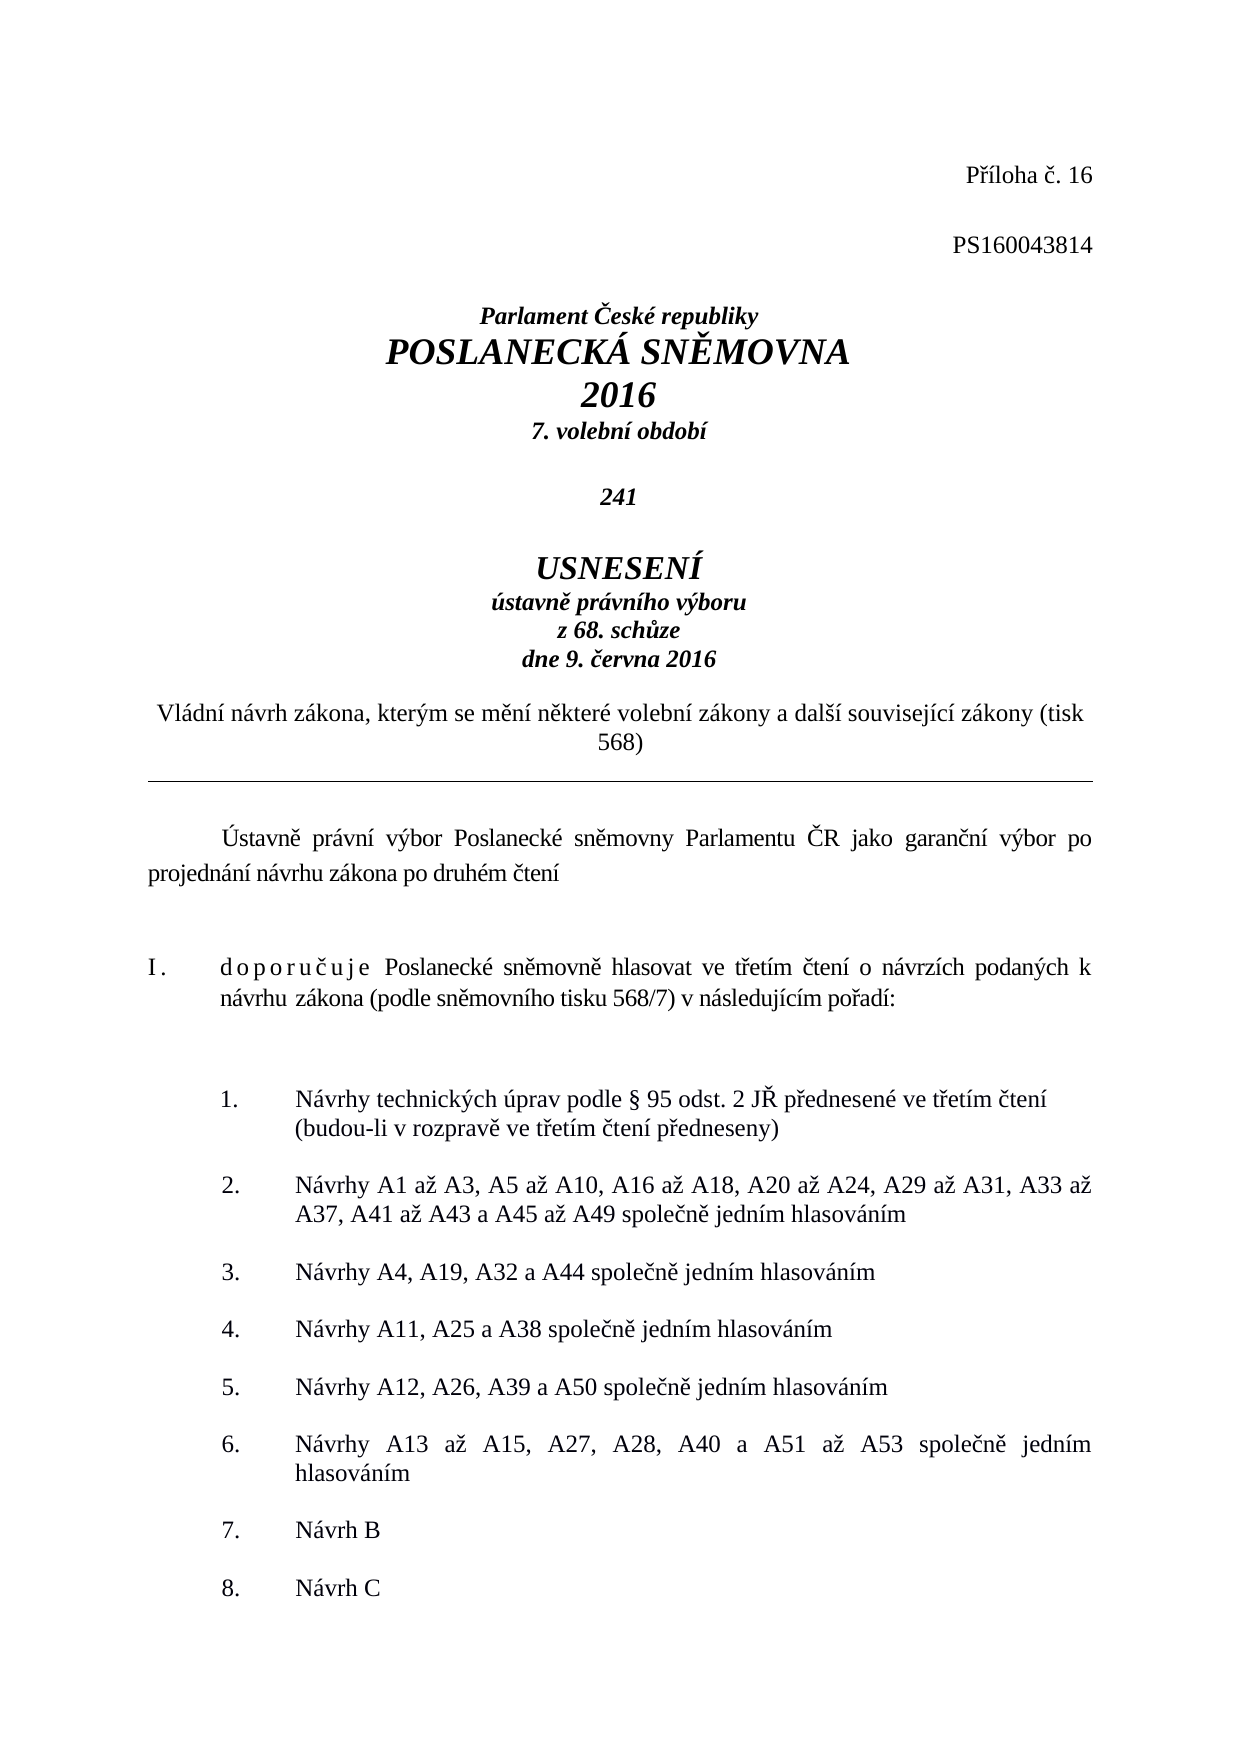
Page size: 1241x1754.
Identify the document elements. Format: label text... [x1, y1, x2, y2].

text 8. Návrh C [148, 1573, 1093, 1602]
text dne 9. června 2016 [148, 644, 1093, 673]
text 2. Návrhy A1 až A3, A5 až A10, A16 až A18, A20 až A24, A29 až A31, A33 až A37, A41 až A43 a A45 až A49 společně jedním hlasováním [221, 1170, 1093, 1228]
text 2016 [148, 373, 1093, 416]
text 6. Návrhy A13 až A15, A27, A28, A40 a A51 až A53 společně jedním hlasováním [221, 1429, 1093, 1487]
text 7. Návrh B [148, 1515, 1093, 1544]
text PS160043814 [148, 231, 1093, 259]
text Příloha č. 16 [148, 160, 1093, 189]
text POSLANECKÁ SNĚMOVNA [148, 330, 1093, 373]
text 5. Návrhy A12, A26, A39 a A50 společně jedním hlasováním [148, 1372, 1093, 1400]
text ústavně právního výboru [148, 587, 1093, 616]
text 3. Návrhy A4, A19, A32 a A44 společně jedním hlasováním [148, 1257, 1093, 1285]
text 4. Návrhy A11, A25 a A38 společně jedním hlasováním [148, 1314, 1093, 1343]
text 1. Návrhy technických úprav podle § 95 odst. 2 JŘ přednesené ve třetím čtení [148, 1084, 1093, 1113]
text Vládní návrh zákona, kterým se mění některé volební zákony a další související zákony (tisk 568) [148, 698, 1093, 781]
text 241 [148, 482, 1093, 511]
text Parlament České republiky [148, 301, 1093, 330]
text USNESENÍ [148, 548, 1093, 587]
text z 68. schůze [148, 616, 1093, 644]
text I. doporučuje Poslanecké sněmovně hlasovat ve třetím čtení o návrzích podaných k návrhu zákona (podle sněmovního tisku 568/7) v následujícím pořadí: [148, 952, 1093, 1011]
text 7. volební období [148, 416, 1093, 445]
text Ústavně právní výbor Poslanecké sněmovny Parlamentu ČR jako garanční výbor po projednání návrhu zákona po druhém čtení [148, 823, 1093, 886]
text (budou-li v rozpravě ve třetím čtení předneseny) [294, 1113, 1093, 1142]
